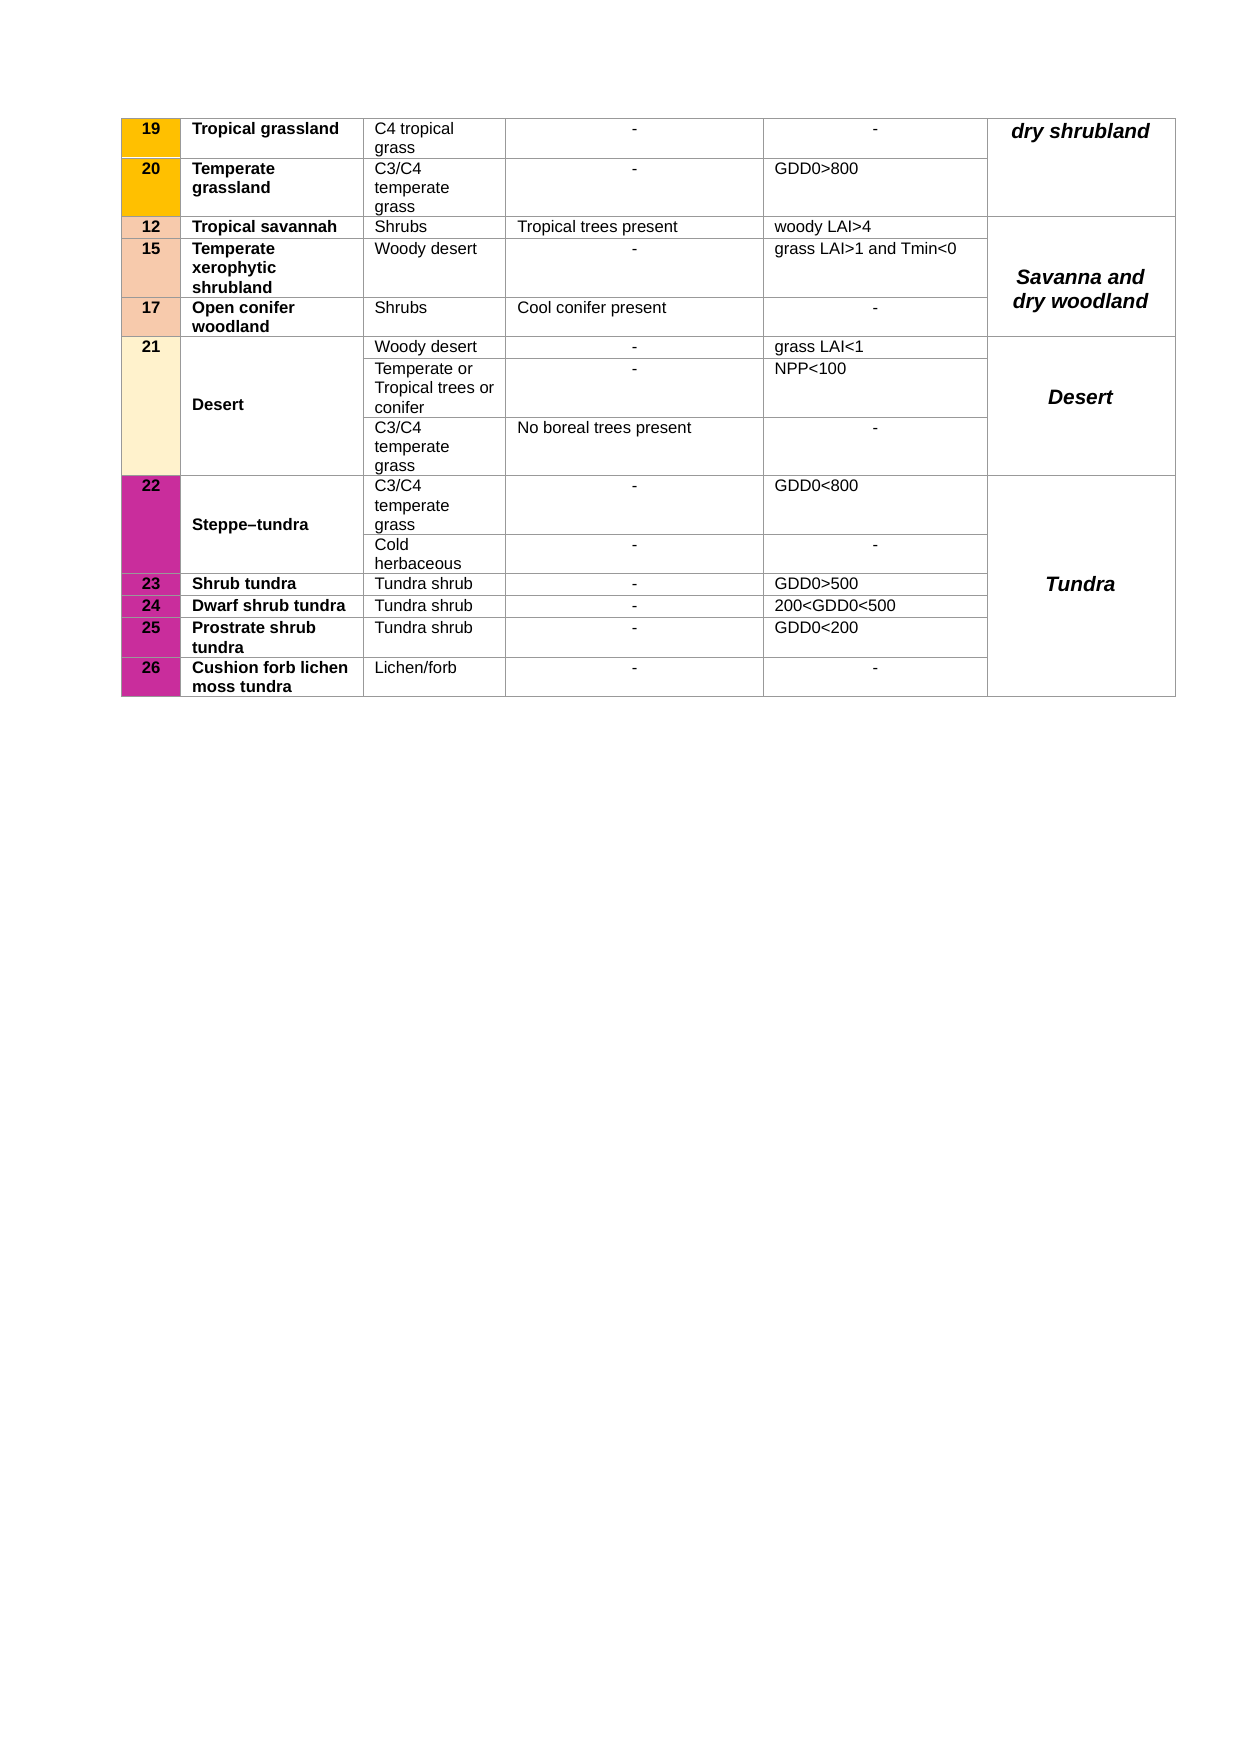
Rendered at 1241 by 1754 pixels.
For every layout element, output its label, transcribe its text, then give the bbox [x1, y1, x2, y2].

table_cell GDD0<200 [764, 618, 987, 657]
table_cell grass LAI<1 [764, 337, 987, 358]
table_cell 20 [122, 159, 180, 216]
table_cell C3/C4 temperate grass [364, 476, 505, 534]
table_cell C4 tropical grass [364, 119, 505, 157]
table_cell - [506, 159, 763, 216]
table_cell - [506, 574, 763, 595]
table_cell Savanna and dry woodland [988, 217, 1175, 336]
table_cell Tropical savannah [181, 217, 363, 238]
table_cell Temperate xerophytic shrubland [181, 239, 363, 297]
table_cell Dwarf shrub tundra [181, 596, 363, 617]
table_cell - [506, 476, 763, 534]
table_cell - [506, 596, 763, 617]
table_cell 26 [122, 658, 180, 696]
table_cell 24 [122, 596, 180, 617]
table_cell 23 [122, 574, 180, 595]
table_cell Shrubs [364, 217, 505, 238]
table_cell Shrubs [364, 298, 505, 336]
table_cell C3/C4 temperate grass [364, 159, 505, 216]
table_cell Shrub tundra [181, 574, 363, 595]
table_cell Woody desert [364, 337, 505, 358]
table_cell Tundra shrub [364, 596, 505, 617]
table_cell - [506, 618, 763, 657]
table_cell - [764, 418, 987, 475]
table_cell Steppe–tundra [181, 476, 363, 573]
table_cell - [506, 359, 763, 417]
table_cell Temperate grassland [181, 159, 363, 216]
table_cell grass LAI>1 and Tmin<0 [764, 239, 987, 297]
table_cell Tundra shrub [364, 618, 505, 657]
table_cell - [506, 239, 763, 297]
table_cell Desert [988, 337, 1175, 475]
table_cell Tropical grassland [181, 119, 363, 157]
table_cell Tropical trees present [506, 217, 763, 238]
table_cell Cold herbaceous [364, 535, 505, 573]
table_cell - [506, 119, 763, 157]
table_cell - [506, 535, 763, 573]
table_cell Cushion forb lichen moss tundra [181, 658, 363, 696]
table_cell 15 [122, 239, 180, 297]
table_cell Open conifer woodland [181, 298, 363, 336]
table_cell Temperate or Tropical trees or conifer [364, 359, 505, 417]
table_cell NPP<100 [764, 359, 987, 417]
table_cell GDD0>800 [764, 159, 987, 216]
table_cell GDD0>500 [764, 574, 987, 595]
table_cell Lichen/forb [364, 658, 505, 696]
table_cell Prostrate shrub tundra [181, 618, 363, 657]
table_cell Tundra shrub [364, 574, 505, 595]
table_cell Tundra [988, 476, 1175, 696]
table_cell - [764, 658, 987, 696]
table_cell - [506, 658, 763, 696]
table_cell No boreal trees present [506, 418, 763, 475]
table_cell - [764, 298, 987, 336]
table_cell Woody desert [364, 239, 505, 297]
table_cell 25 [122, 618, 180, 657]
table_cell - [764, 535, 987, 573]
table_cell Cool conifer present [506, 298, 763, 336]
table_cell 21 [122, 337, 180, 475]
table_cell C3/C4 temperate grass [364, 418, 505, 475]
table_cell - [764, 119, 987, 157]
table_cell 17 [122, 298, 180, 336]
table_cell 12 [122, 217, 180, 238]
table_cell - [506, 337, 763, 358]
table_cell 19 [122, 119, 180, 157]
table_cell woody LAI>4 [764, 217, 987, 238]
table_cell 200<GDD0<500 [764, 596, 987, 617]
table_cell GDD0<800 [764, 476, 987, 534]
table_cell Desert [181, 337, 363, 475]
table_cell 22 [122, 476, 180, 573]
